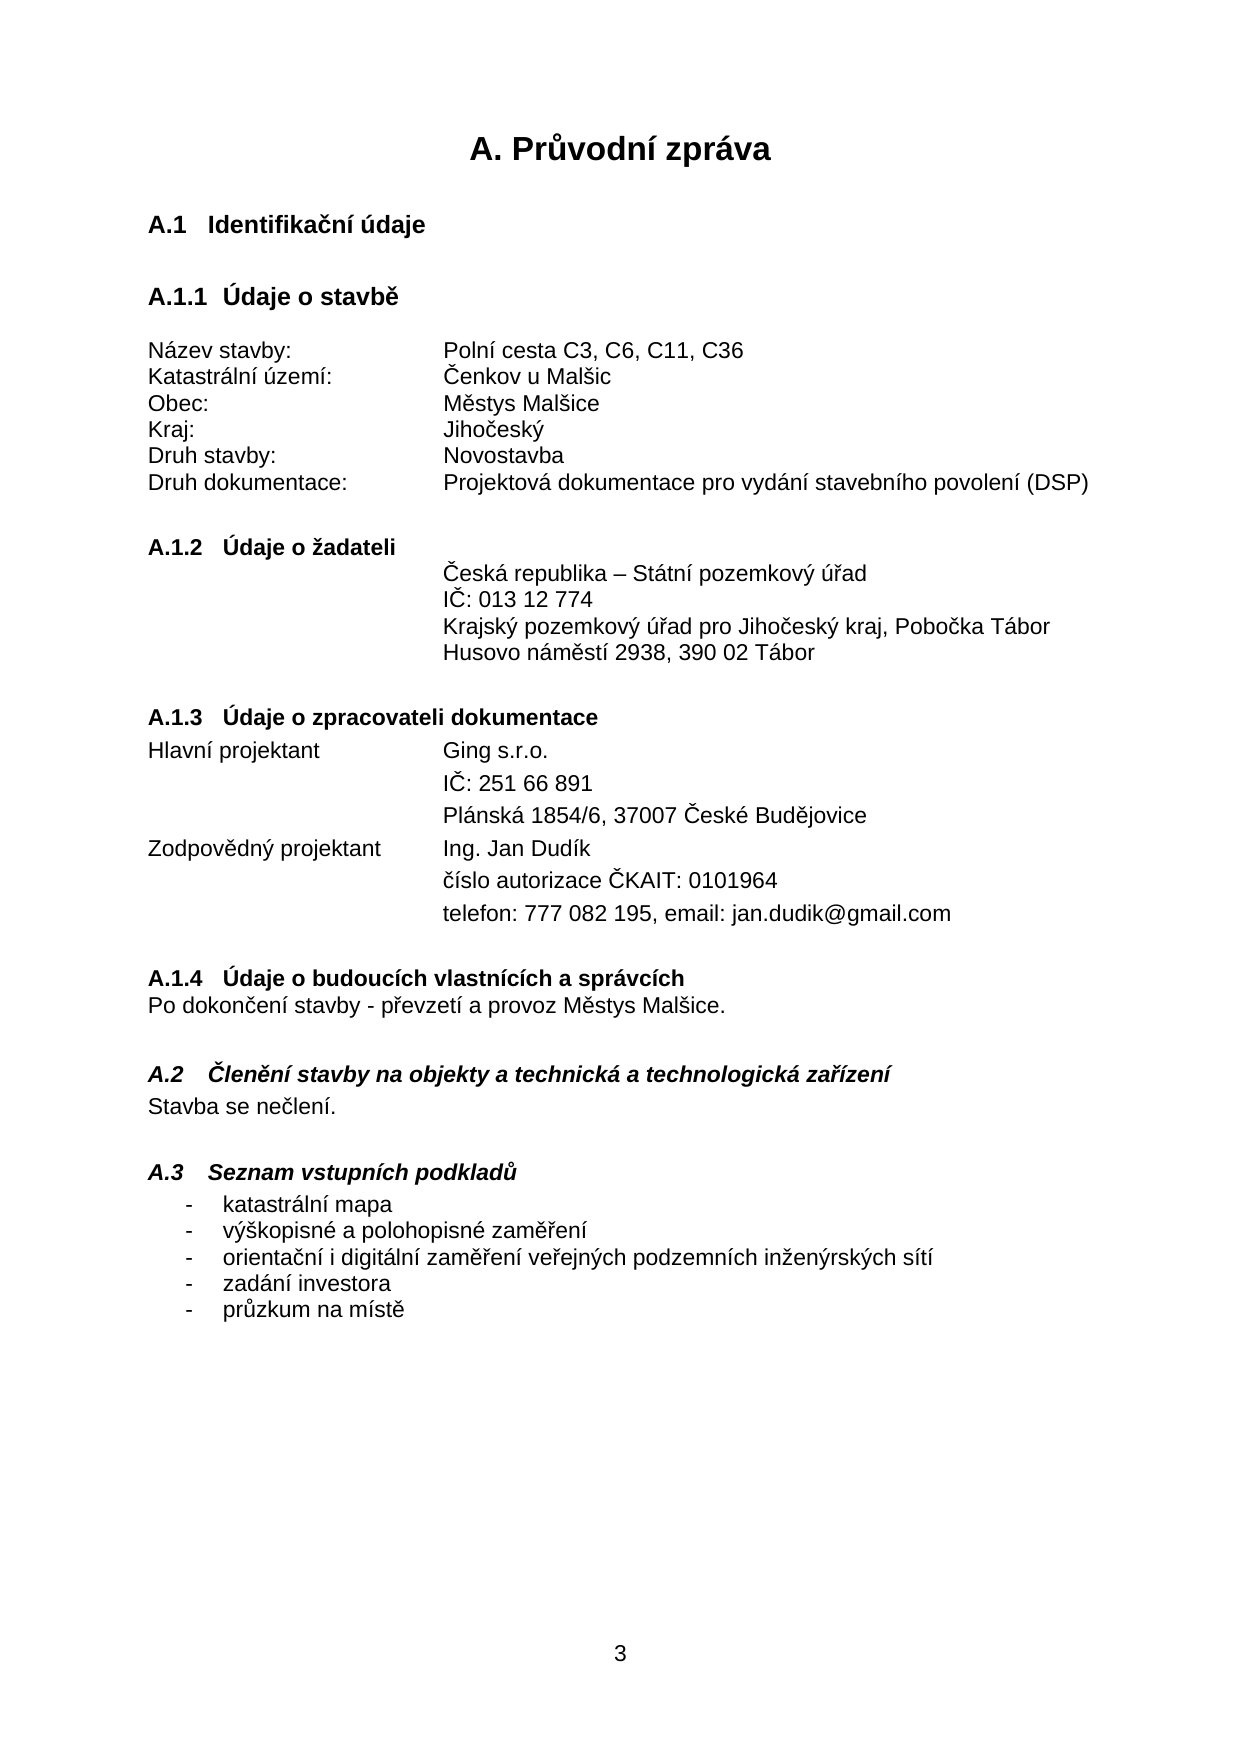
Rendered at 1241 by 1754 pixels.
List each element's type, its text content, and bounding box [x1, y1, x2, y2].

subtitle Identifikační údaje [148, 210, 1092, 239]
list katastrální mapa [185, 1191, 1092, 1217]
subtitle Údaje o stavbě [148, 282, 1152, 310]
text Krajský pozemkový úřad pro Jihočeský kraj, Pobočka Tábor [369, 613, 1092, 639]
list průzkum na místě [185, 1296, 1092, 1323]
text Zodpovědný projektant Ing. Jan Dudík [148, 835, 1092, 861]
text Katastrální území: Čenkov u Malšic [148, 363, 1092, 389]
text Název stavby: Polní cesta C3, C6, C11, C36 [148, 337, 1092, 363]
text Stavba se nečlení. [148, 1093, 1092, 1119]
text IČ: 013 12 774 [148, 586, 1092, 613]
subtitle Údaje o žadateli [148, 534, 1152, 560]
text Po dokončení stavby - převzetí a provoz Městys Malšice. [148, 992, 1092, 1018]
text Obec: Městys Malšice [148, 389, 1092, 416]
text Husovo náměstí 2938, 390 02 Tábor [369, 639, 1092, 666]
text Kraj: Jihočeský [148, 416, 1092, 442]
text číslo autorizace ČKAIT: 0101964 [148, 867, 1092, 894]
list orientační i digitální zaměření veřejných podzemních inženýrských sítí [185, 1244, 1092, 1270]
subtitle Údaje o budoucích vlastnících a správcích [148, 965, 1152, 992]
text IČ: 251 66 891 [148, 769, 1092, 796]
subtitle Údaje o zpracovateli dokumentace [148, 704, 1152, 731]
text Druh stavby: Novostavba [148, 442, 1092, 468]
title A. Průvodní zpráva [148, 129, 1092, 167]
text telefon: 777 082 195, email: jan.dudik@gmail.com [369, 900, 1092, 926]
list zadání investora [185, 1270, 1092, 1296]
list výškopisné a polohopisné zaměření [185, 1217, 1092, 1244]
text Druh dokumentace: Projektová dokumentace pro vydání stavebního povolení (DSP) [148, 468, 1092, 495]
text Česká republika – Státní pozemkový úřad [148, 560, 1092, 586]
text Plánská 1854/6, 37007 České Budějovice [148, 802, 1092, 828]
text Hlavní projektant Ging s.r.o. [148, 737, 1092, 763]
subtitle Členění stavby na objekty a technická a technologická zařízení [148, 1061, 1092, 1087]
subtitle Seznam vstupních podkladů [148, 1158, 1092, 1185]
